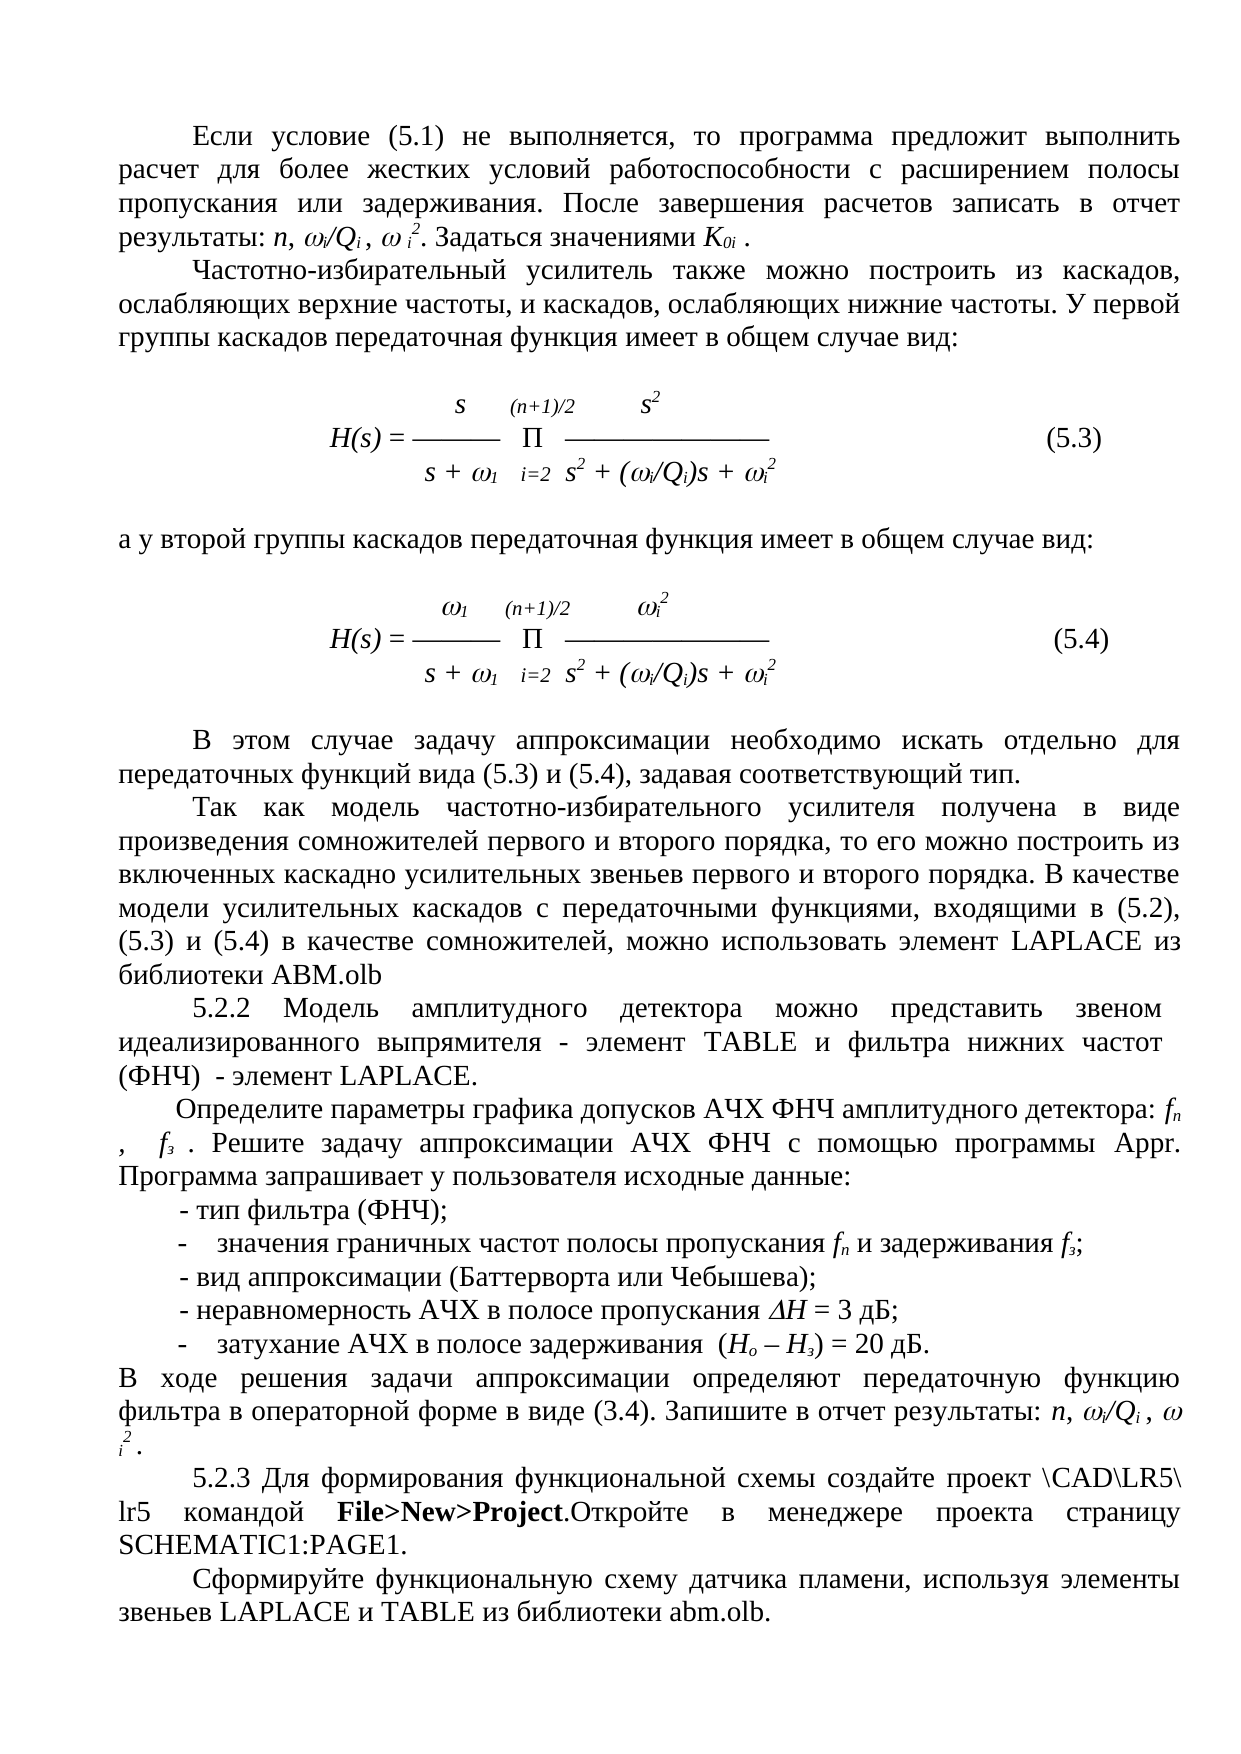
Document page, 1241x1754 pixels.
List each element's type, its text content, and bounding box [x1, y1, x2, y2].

text - тип фильтра (ФНЧ); [179, 1192, 1181, 1225]
text - неравномерность АЧХ в полосе пропускания H = 3 дБ; [118, 1292, 1181, 1326]
text 5.2.3 Для формирования функциональной схемы создайте проект \CAD\LR5\lr5 командой File>New>Project.Откройте в менеджере проекта страницу SCHEMATIC1:PAGE1. [118, 1460, 1181, 1561]
text Так как модель частотно-избирательного усилителя получена в виде произведения сомножителей первого и второго порядка, то его можно построить из включенных каскадно усилительных звеньев первого и второго порядка. В качестве модели усилительных каскадов с передаточными функциями, входящими в (5.2), (5.3) и (5.4) в качестве сомножителей, можно использовать элемент LAPLACE из библиотеки ABM.olb [118, 789, 1181, 991]
text 5.2.2 Модель амплитудного детектора можно представить звеном идеализированного выпрямителя - элемент TABLE и фильтра нижних частот (ФНЧ) - элемент LAPLACE. [118, 991, 1163, 1091]
text Сформируйте функциональную схему датчика пламени, используя элементы звеньев LAPLACE и TABLE из библиотеки abm.olb. [118, 1561, 1181, 1628]
text В этом случае задачу аппроксимации необходимо искать отдельно для передаточных функций вида (5.3) и (5.4), задавая соответствующий тип. [118, 722, 1181, 789]
text Если условие (5.1) не выполняется, то программа предложит выполнить расчет для более жестких условий работоспособности с расширением полосы пропускания или задерживания. После завершения расчетов записать в отчет результаты: n, i/Qi , i2. Задаться значениями K0i . [118, 118, 1181, 252]
text В ходе решения задачи аппроксимации определяют передаточную функцию фильтра в операторной форме в виде (3.4). Запишите в отчет результаты: n, i/Qi , i2 . [118, 1360, 1181, 1460]
text s + 1 i=2 s2 + (i/Qi)s + i2 [118, 655, 1181, 689]
text H(s) = ——— П ——————— (5.3) [118, 420, 1181, 454]
text H(s) = ——— П ——————— (5.4) [118, 622, 1181, 655]
text Определите параметры графика допусков АЧХ ФНЧ амплитудного детектора: fп , fз . Решите задачу аппроксимации АЧХ ФНЧ с помощью программы Appr. Программа запрашивает у пользователя исходные данные: [118, 1091, 1181, 1192]
list затухание АЧХ в полосе задерживания (Hо – Hз) = 20 дБ. [118, 1326, 1181, 1360]
text 1 (n+1)/2 i2 [418, 588, 1181, 622]
text s + 1 i=2 s2 + (i/Qi)s + i2 [118, 454, 1181, 487]
text Частотно-избирательный усилитель также можно построить из каскадов, ослабляющих верхние частоты, и каскадов, ослабляющих нижние частоты. У первой группы каскадов передаточная функция имеет в общем случае вид: [118, 252, 1181, 353]
text - вид аппроксимации (Баттерворта или Чебышева); [179, 1259, 1181, 1292]
text s (n+1)/2 s2 [418, 387, 1181, 420]
text а у второй группы каскадов передаточная функция имеет в общем случае вид: [118, 521, 1181, 554]
list значения граничных частот полосы пропускания fп и задерживания fз; [118, 1225, 1181, 1259]
